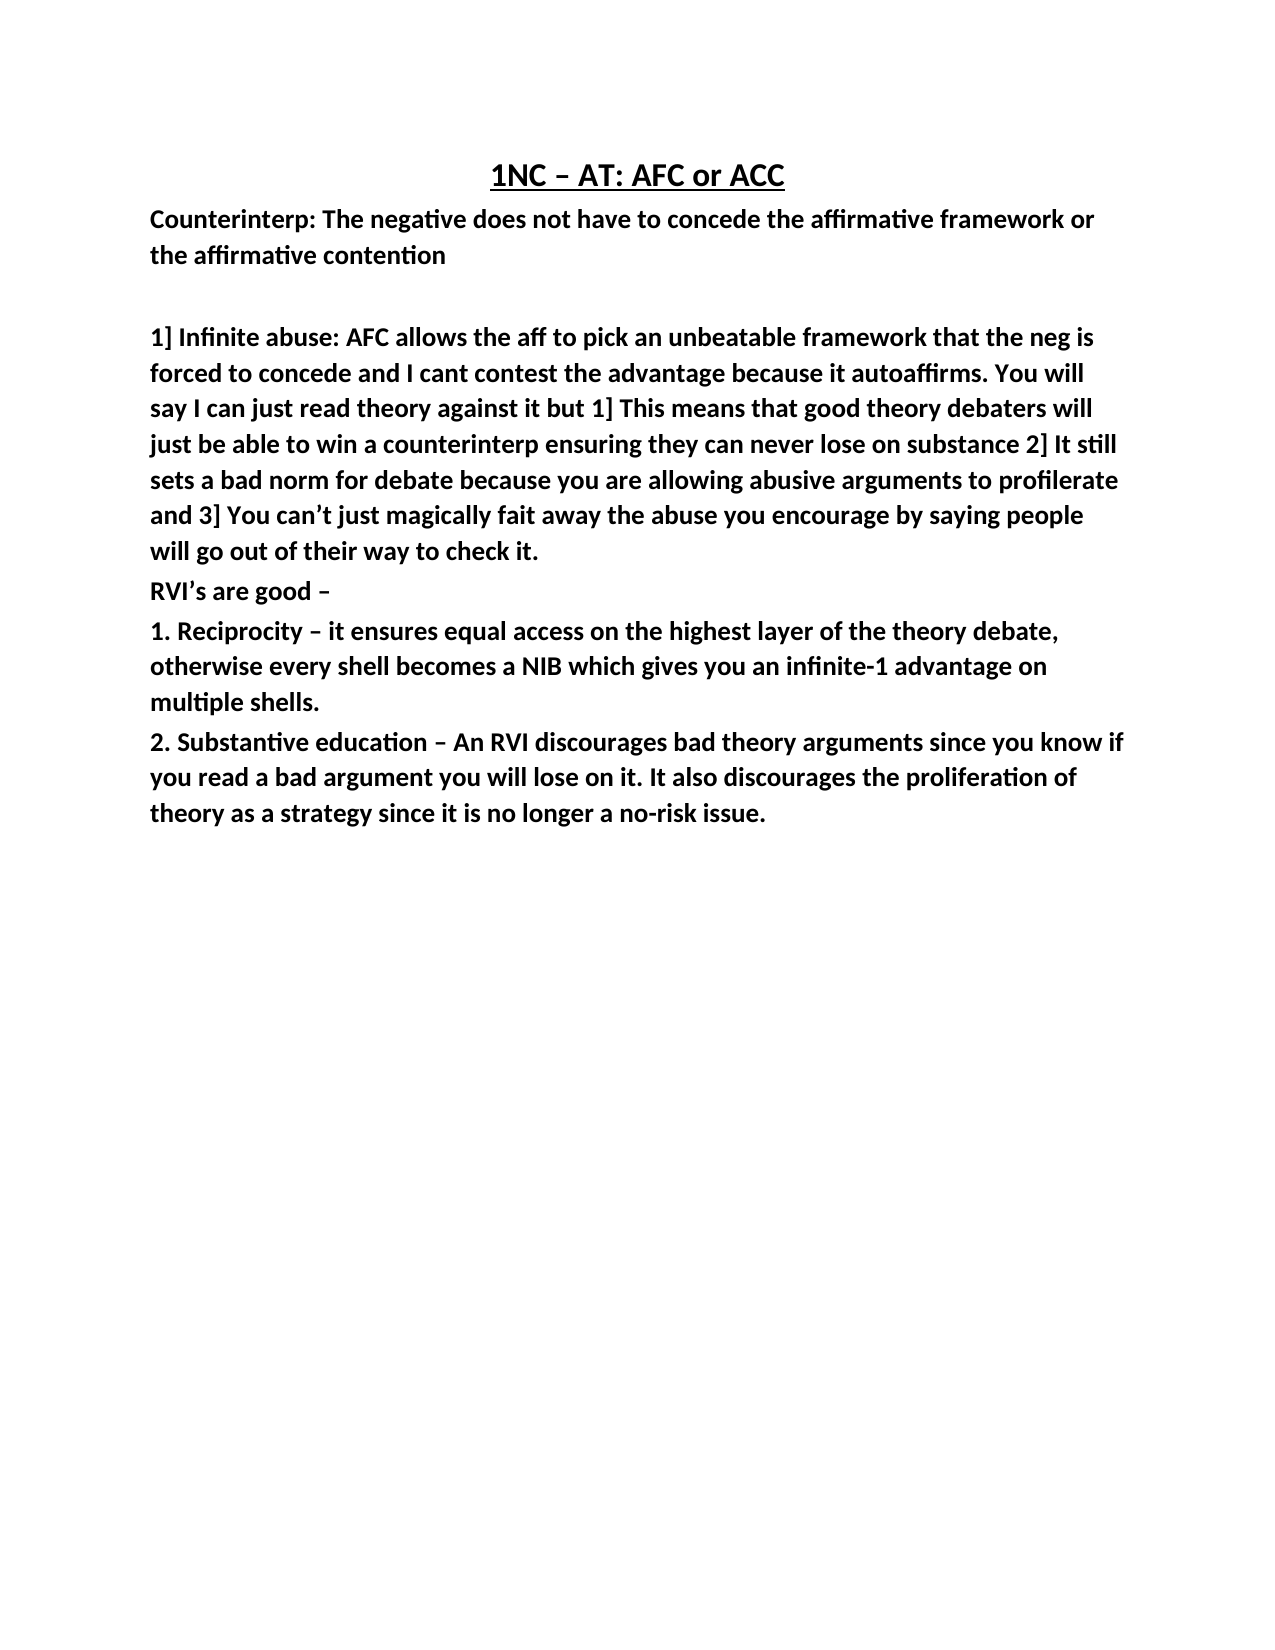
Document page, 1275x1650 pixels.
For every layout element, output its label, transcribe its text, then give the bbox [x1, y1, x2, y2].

subtitle 1NC – AT: AFC or ACC [150, 154, 1125, 195]
subtitle Counterinterp: The negative does not have to concede the affirmative framework or the affirmative contention [150, 202, 1125, 271]
subtitle 2. Substantive education – An RVI discourages bad theory arguments since you know if you read a bad argument you will lose on it. It also discourages the proliferation of theory as a strategy since it is no longer a no-risk issue. [150, 725, 1125, 829]
subtitle 1] Infinite abuse: AFC allows the aff to pick an unbeatable framework that the neg is forced to concede and I cant contest the advantage because it autoaffirms. You will say I can just read theory against it but 1] This means that good theory debaters will just be able to win a counterinterp ensuring they can never lose on substance 2] It still sets a bad norm for debate because you are allowing abusive arguments to profilerate and 3] You can’t just magically fait away the abuse you encourage by saying people will go out of their way to check it. [150, 320, 1125, 567]
subtitle 1. Reciprocity – it ensures equal access on the highest layer of the theory debate, otherwise every shell becomes a NIB which gives you an infinite-1 advantage on multiple shells. [150, 614, 1125, 718]
subtitle RVI’s are good – [150, 574, 1125, 607]
